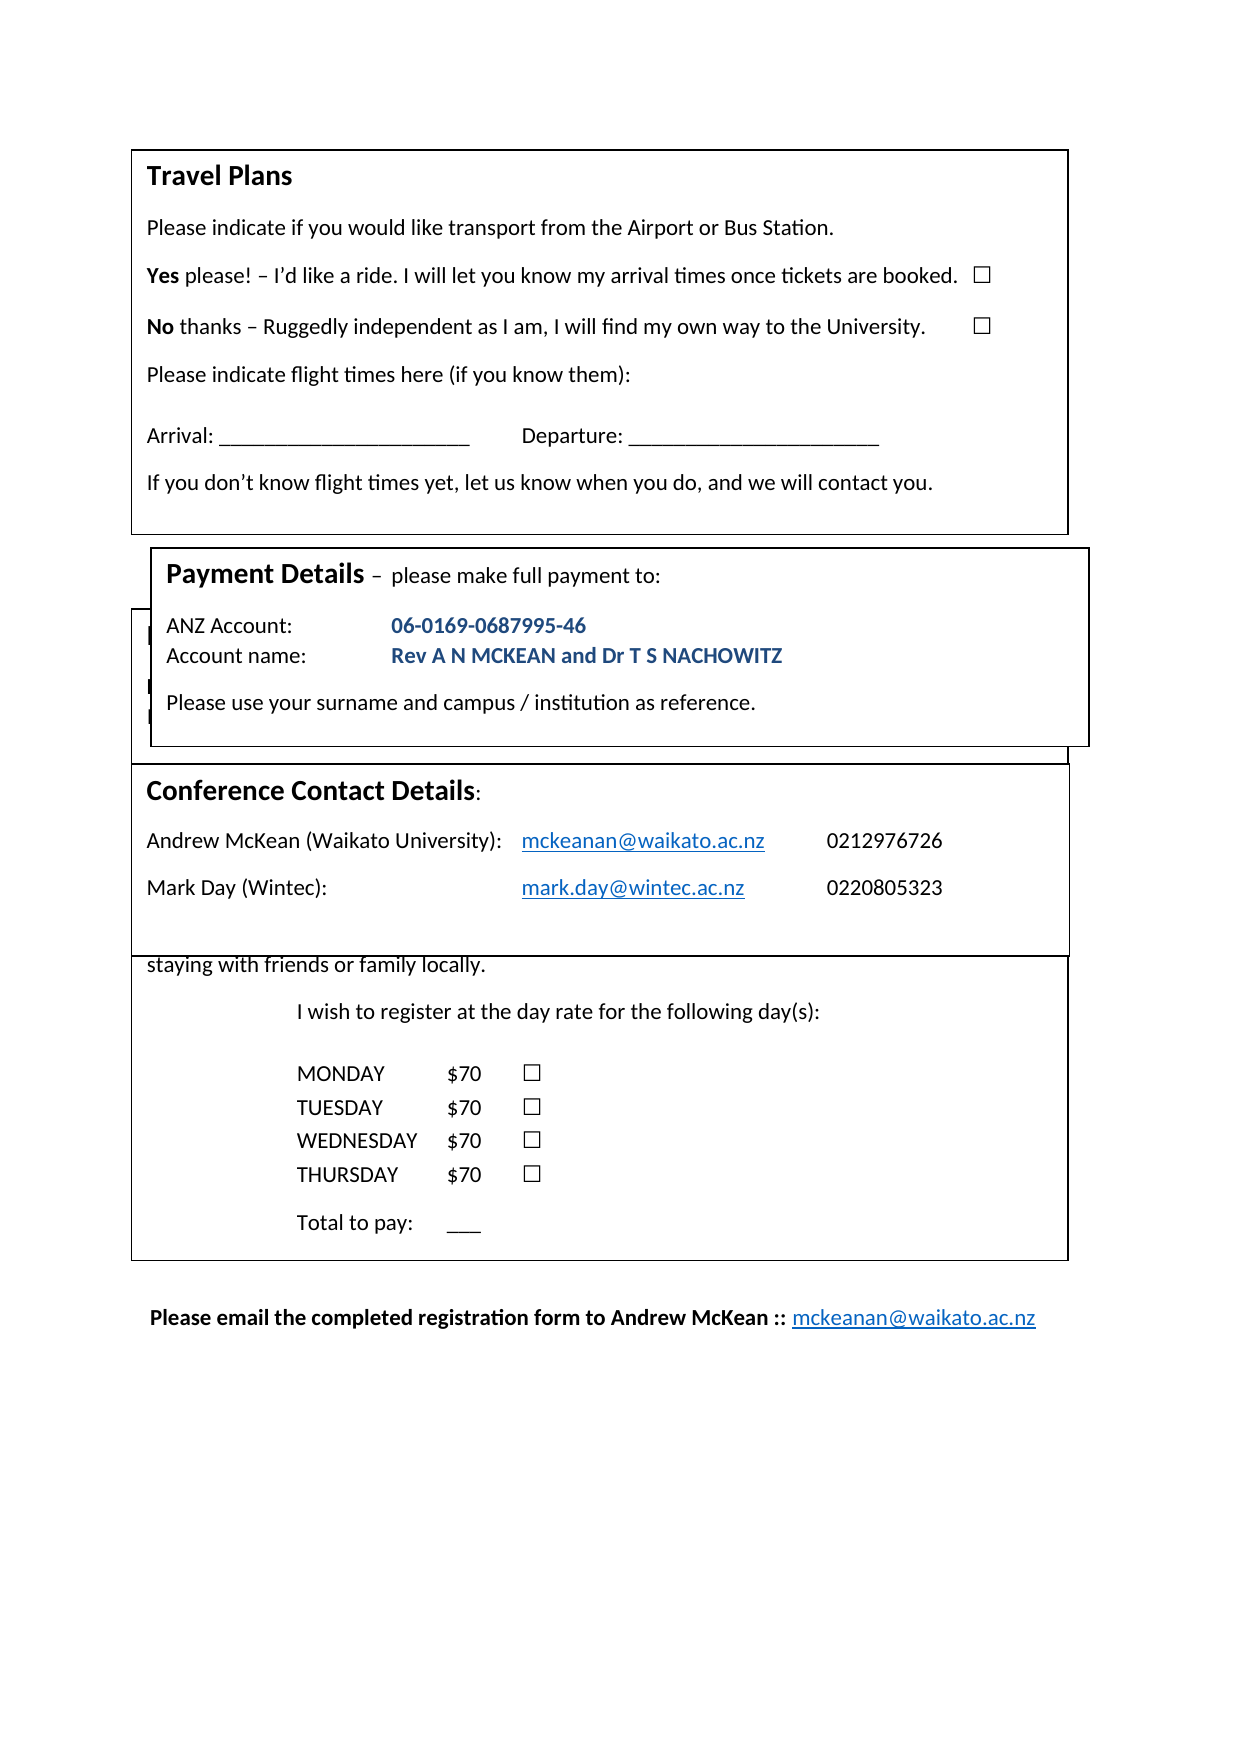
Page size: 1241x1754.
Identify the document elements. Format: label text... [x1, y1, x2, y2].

text Please email the completed registration form to Andrew McKean :: mckeanan@waikato.ac.nz [150, 150, 1090, 547]
text Please email the completed registration form to Andrew McKean :: mckeanan@waikato.ac.nz [150, 747, 1090, 1331]
